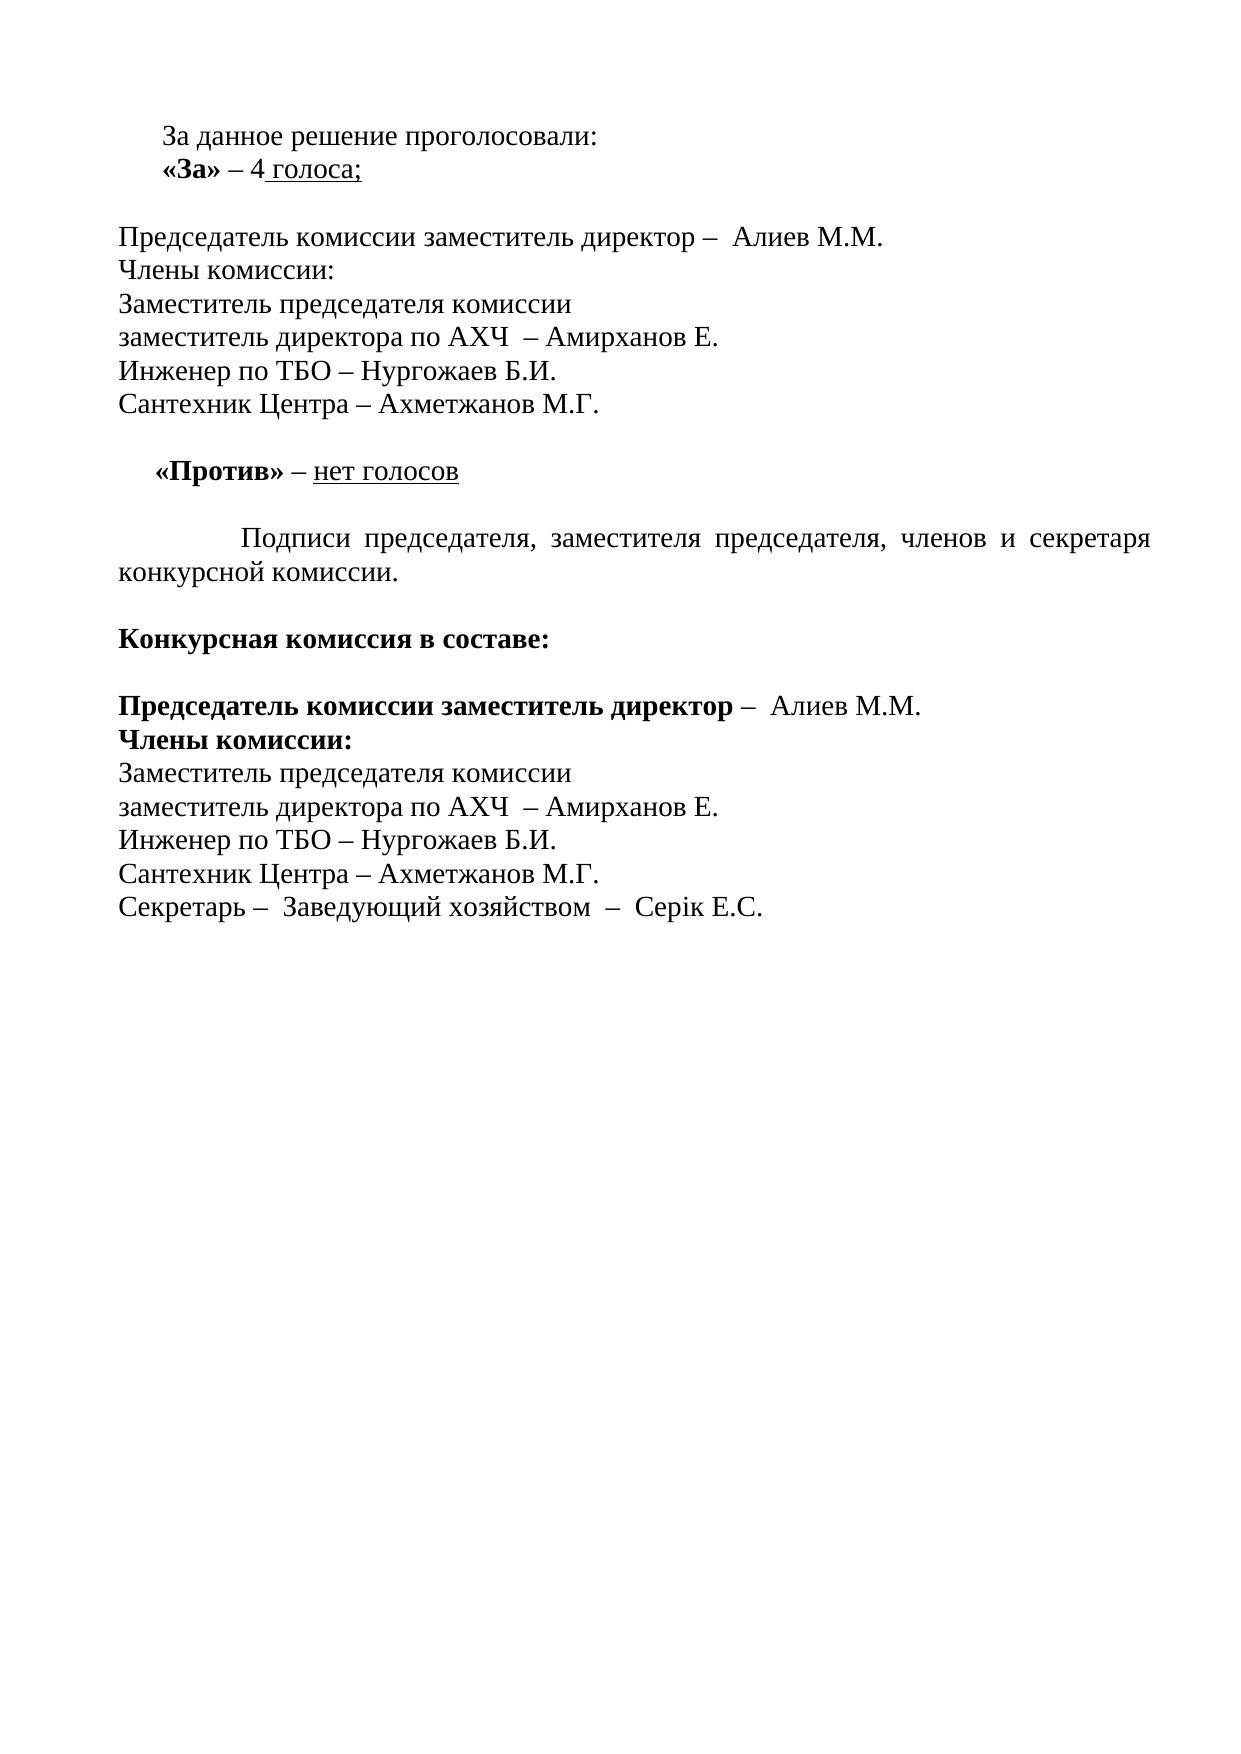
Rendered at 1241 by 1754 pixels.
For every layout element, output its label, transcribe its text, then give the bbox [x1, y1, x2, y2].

text Конкурсная комиссия в составе: [118, 621, 1152, 655]
text Подписи председателя, заместителя председателя, членов и секретаря конкурсной комиссии. [118, 521, 1152, 588]
text «Против» – нет голосов [118, 453, 1152, 487]
text заместитель директора по АХЧ – Амирханов Е. [118, 789, 1152, 822]
text Инженер по ТБО – Нургожаев Б.И. [118, 353, 1152, 386]
text Инженер по ТБО – Нургожаев Б.И. [118, 822, 1152, 856]
text Председатель комиссии заместитель директор – Алиев М.М. [118, 688, 1152, 722]
text Члены комиссии: [118, 722, 1152, 755]
text Сантехник Центра – Ахметжанов М.Г. [118, 386, 1152, 420]
text Заместитель председателя комиссии [118, 286, 1152, 319]
text Сантехник Центра – Ахметжанов М.Г. [118, 856, 1152, 889]
text «За» – 4 голоса; [118, 152, 1152, 185]
text За данное решение проголосовали: [118, 118, 1152, 152]
text Заместитель председателя комиссии [118, 755, 1152, 789]
text заместитель директора по АХЧ – Амирханов Е. [118, 319, 1152, 353]
text Секретарь – Заведующий хозяйством – Серік Е.С. [118, 889, 1152, 923]
text Председатель комиссии заместитель директор – Алиев М.М. [118, 219, 1152, 252]
text Члены комиссии: [118, 252, 1152, 286]
